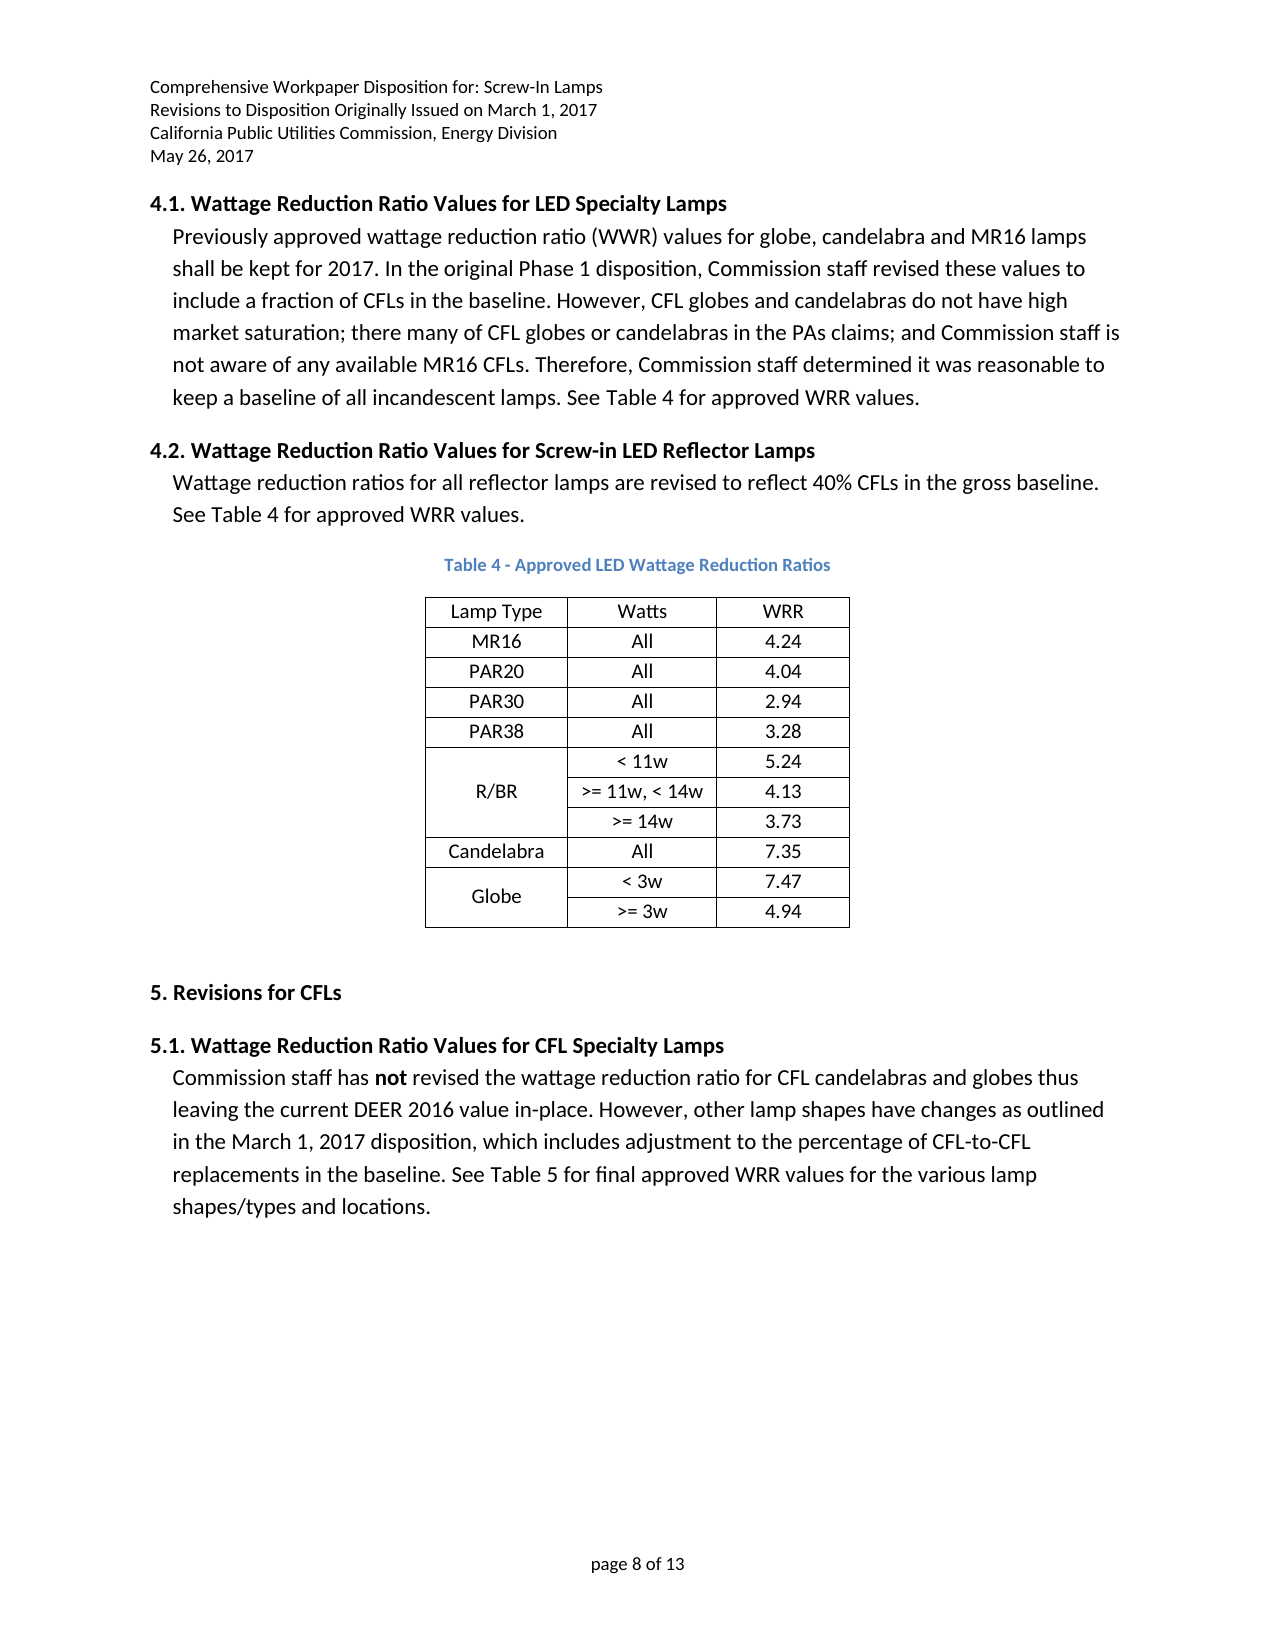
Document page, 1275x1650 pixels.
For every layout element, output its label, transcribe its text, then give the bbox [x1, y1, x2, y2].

table_cell Globe [426, 868, 567, 927]
table_cell All [568, 688, 716, 717]
table_header Watts [568, 598, 716, 627]
table_cell All [568, 628, 716, 657]
subtitle Wattage Reduction Ratio Values for CFL Specialty Lamps [150, 1031, 1125, 1059]
table_cell 3.73 [717, 808, 849, 837]
table_header Lamp Type [426, 598, 567, 627]
table_header WRR [717, 598, 849, 627]
subtitle Wattage Reduction Ratio Values for LED Specialty Lamps [150, 189, 1125, 218]
table_cell 4.04 [717, 658, 849, 687]
table_cell PAR30 [426, 688, 567, 717]
table_cell MR16 [426, 628, 567, 657]
table_cell 4.94 [717, 898, 849, 927]
table_cell PAR38 [426, 718, 567, 747]
table_cell >= 3w [568, 898, 716, 927]
table_cell 7.47 [717, 868, 849, 897]
table_cell 7.35 [717, 838, 849, 867]
table_cell 4.24 [717, 628, 849, 657]
table_cell All [568, 658, 716, 687]
table_cell 5.24 [717, 748, 849, 777]
subtitle Revisions for CFLs [150, 978, 1125, 1006]
table_cell < 11w [568, 748, 716, 777]
table_cell R/BR [426, 748, 567, 837]
table_cell All [568, 718, 716, 747]
table_cell < 3w [568, 868, 716, 897]
table_cell PAR20 [426, 658, 567, 687]
text Previously approved wattage reduction ratio (WWR) values for globe, candelabra and MR16 lamps shall be kept for 2017. In the original Phase 1 disposition, Commission staff revised these values to include a fraction of CFLs in the baseline. However, CFL globes and candelabras do not have high market saturation; there many of CFL globes or candelabras in the PAs claims; and Commission staff is not aware of any available MR16 CFLs. Therefore, Commission staff determined it was reasonable to keep a baseline of all incandescent lamps. See Table 4 for approved WRR values. [172, 222, 1125, 411]
text Table 4 - Approved LED Wattage Reduction Ratios [150, 553, 1125, 576]
table_cell 3.28 [717, 718, 849, 747]
table_cell All [568, 838, 716, 867]
table_cell 2.94 [717, 688, 849, 717]
table_cell 4.13 [717, 778, 849, 807]
table_cell Candelabra [426, 838, 567, 867]
table_cell >= 11w, < 14w [568, 778, 716, 807]
text Wattage reduction ratios for all reflector lamps are revised to reflect 40% CFLs in the gross baseline. See Table 4 for approved WRR values. [172, 468, 1125, 528]
table_cell >= 14w [568, 808, 716, 837]
subtitle Wattage Reduction Ratio Values for Screw-in LED Reflector Lamps [150, 436, 1125, 464]
text Commission staff has not revised the wattage reduction ratio for CFL candelabras and globes thus leaving the current DEER 2016 value in-place. However, other lamp shapes have changes as outlined in the March 1, 2017 disposition, which includes adjustment to the percentage of CFL-to-CFL replacements in the baseline. See Table 5 for final approved WRR values for the various lamp shapes/types and locations. [172, 1063, 1125, 1220]
